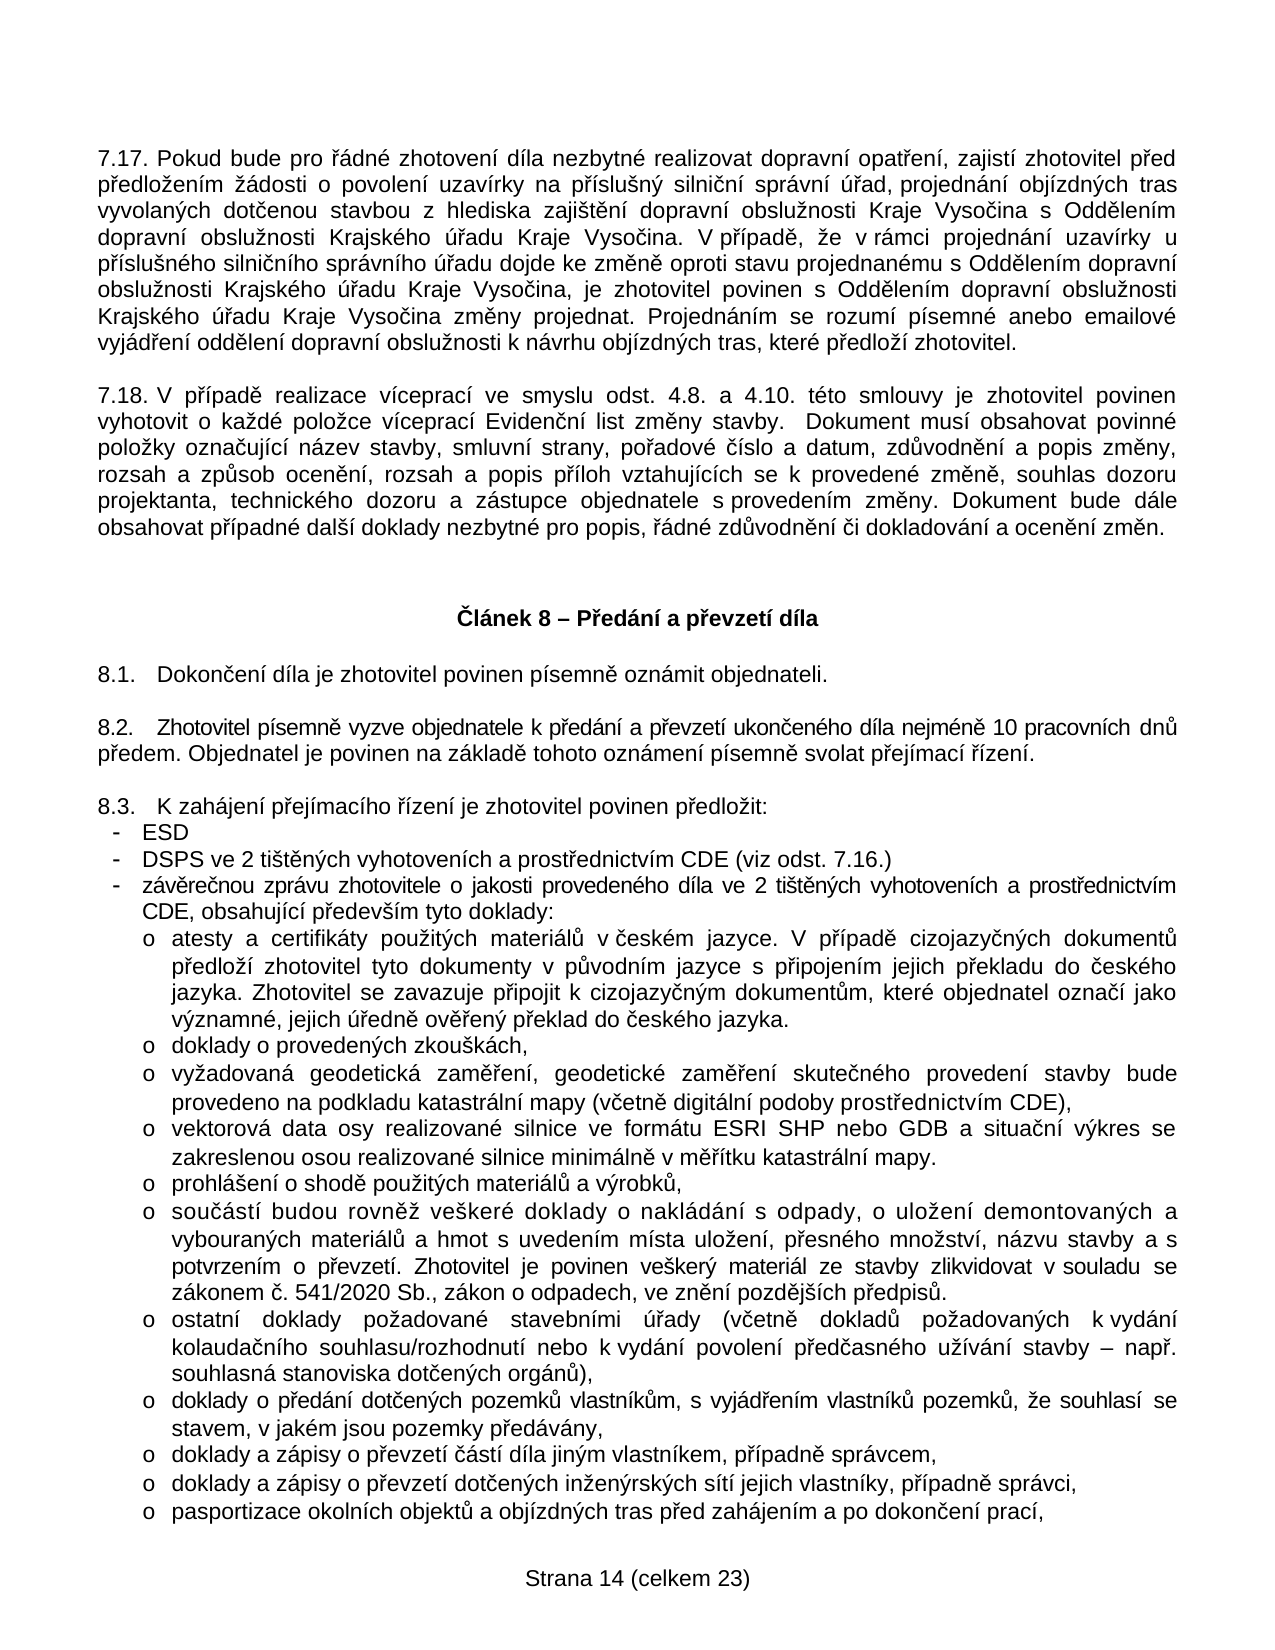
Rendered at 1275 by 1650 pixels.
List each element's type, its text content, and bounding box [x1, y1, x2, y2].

text Článek 8 – Předání a převzetí díla [97, 605, 1177, 631]
list součástí budou rovněž veškeré doklady o nakládání s odpady, o uložení demontovaných a vybouraných materiálů a hmot s uvedením místa uložení, přesného množství, názvu stavby a s potvrzením o převzetí. Zhotovitel je povinen veškerý materiál ze stavby zlikvidovat v souladu se zákonem č. 541/2020 Sb., zákon o odpadech, ve znění pozdějších předpisů. [142, 1198, 1177, 1306]
list doklady o předání dotčených pozemků vlastníkům, s vyjádřením vlastníků pozemků, že souhlasí se stavem, v jakém jsou pozemky předávány, [142, 1387, 1177, 1441]
list DSPS ve 2 tištěných vyhotoveních a prostřednictvím CDE (viz odst. 7.16.) [112, 846, 1177, 872]
list V případě realizace víceprací ve smyslu odst. 4.8. a 4.10. této smlouvy je zhotovitel povinen vyhotovit o každé položce víceprací Evidenční list změny stavby. Dokument musí obsahovat povinné položky označující název stavby, smluvní strany, pořadové číslo a datum, zdůvodnění a popis změny, rozsah a způsob ocenění, rozsah a popis příloh vztahujících se k provedené změně, souhlas dozoru projektanta, technického dozoru a zástupce objednatele s provedením změny. Dokument bude dále obsahovat případné další doklady nezbytné pro popis, řádné zdůvodnění či dokladování a ocenění změn. [97, 382, 1177, 540]
list pasportizace okolních objektů a objízdných tras před zahájením a po dokončení prací, [142, 1498, 1177, 1526]
list vyžadovaná geodetická zaměření, geodetické zaměření skutečného provedení stavby bude provedeno na podkladu katastrální mapy (včetně digitální podoby prostřednictvím CDE), [142, 1060, 1177, 1115]
list doklady o provedených zkouškách, [142, 1032, 1177, 1060]
list Zhotovitel písemně vyzve objednatele k předání a převzetí ukončeného díla nejméně 10 pracovních dnů předem. Objednatel je povinen na základě tohoto oznámení písemně svolat přejímací řízení. [97, 714, 1177, 767]
list atesty a certifikáty použitých materiálů v českém jazyce. V případě cizojazyčných dokumentů předloží zhotovitel tyto dokumenty v původním jazyce s připojením jejich překladu do českého jazyka. Zhotovitel se zavazuje připojit k cizojazyčným dokumentům, které objednatel označí jako významné, jejich úředně ověřený překlad do českého jazyka. [142, 925, 1177, 1032]
list prohlášení o shodě použitých materiálů a výrobků, [142, 1170, 1177, 1198]
list ESD [112, 819, 1177, 846]
list Pokud bude pro řádné zhotovení díla nezbytné realizovat dopravní opatření, zajistí zhotovitel před předložením žádosti o povolení uzavírky na příslušný silniční správní úřad, projednání objízdných tras vyvolaných dotčenou stavbou z hlediska zajištění dopravní obslužnosti Kraje Vysočina s Oddělením dopravní obslužnosti Krajského úřadu Kraje Vysočina. V případě, že v rámci projednání uzavírky u příslušného silničního správního úřadu dojde ke změně oproti stavu projednanému s Oddělením dopravní obslužnosti Krajského úřadu Kraje Vysočina, je zhotovitel povinen s Oddělením dopravní obslužnosti Krajského úřadu Kraje Vysočina změny projednat. Projednáním se rozumí písemné anebo emailové vyjádření oddělení dopravní obslužnosti k návrhu objízdných tras, které předloží zhotovitel. [97, 144, 1177, 355]
list doklady a zápisy o převzetí částí díla jiným vlastníkem, případně správcem, [142, 1441, 1177, 1469]
list ostatní doklady požadované stavebními úřady (včetně dokladů požadovaných k vydání kolaudačního souhlasu/rozhodnutí nebo k vydání povolení předčasného užívání stavby – např. souhlasná stanoviska dotčených orgánů), [142, 1306, 1177, 1387]
list Dokončení díla je zhotovitel povinen písemně oznámit objednateli. [97, 661, 1177, 687]
list K zahájení přejímacího řízení je zhotovitel povinen předložit: [97, 793, 1177, 819]
list závěrečnou zprávu zhotovitele o jakosti provedeného díla ve 2 tištěných vyhotoveních a prostřednictvím CDE, obsahující především tyto doklady: [112, 872, 1177, 925]
list doklady a zápisy o převzetí dotčených inženýrských sítí jejich vlastníky, případně správci, [142, 1469, 1177, 1498]
list vektorová data osy realizované silnice ve formátu ESRI SHP nebo GDB a situační výkres se zakreslenou osou realizované silnice minimálně v měřítku katastrální mapy. [142, 1115, 1177, 1170]
